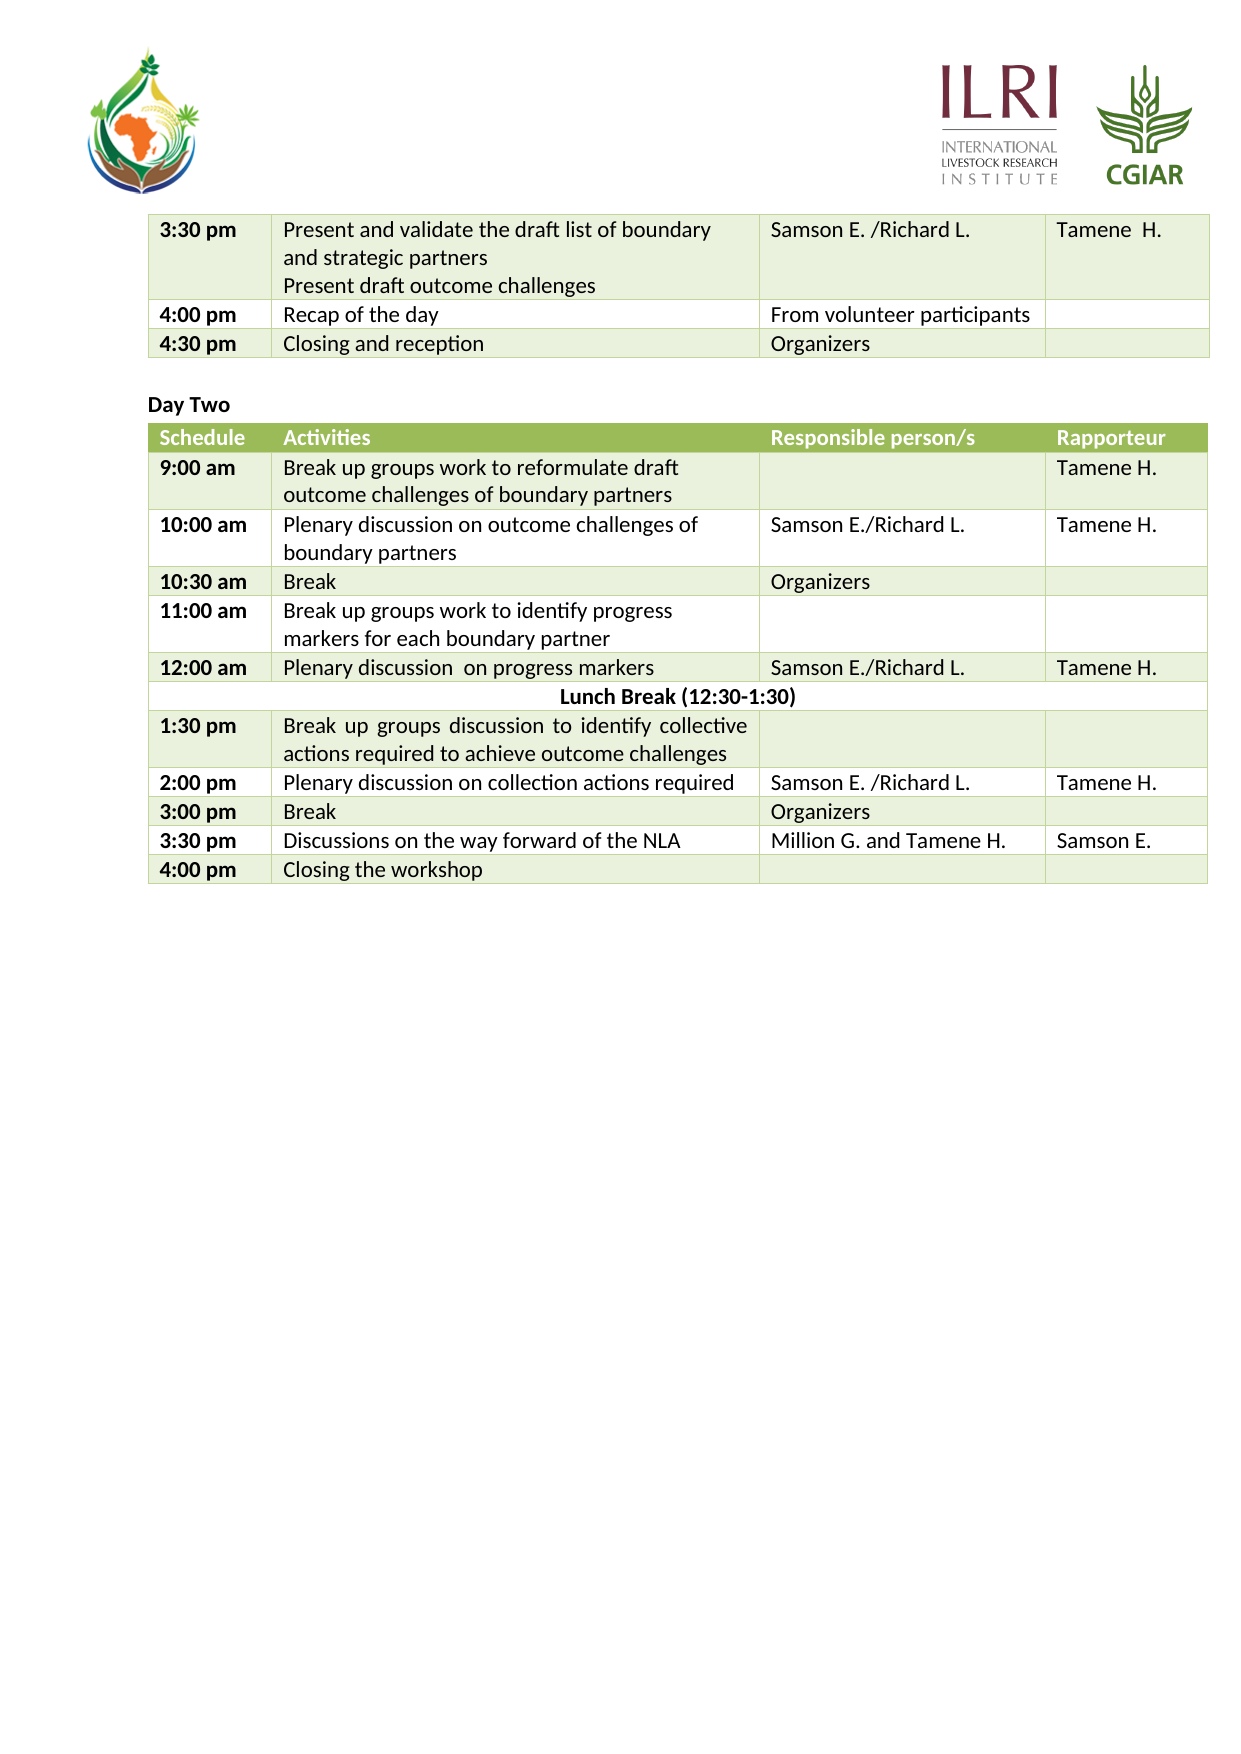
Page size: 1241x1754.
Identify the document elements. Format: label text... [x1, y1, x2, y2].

table_cell Tamene H. [1046, 510, 1207, 566]
table_cell Tamene H. [1046, 768, 1207, 796]
table_cell Tamene H. [1046, 653, 1207, 681]
table_cell Break up groups work to reformulate draft outcome challenges of boundary partners [272, 453, 759, 509]
table_cell [1046, 329, 1209, 357]
table_cell [1046, 711, 1207, 767]
table_cell Tamene H. [1046, 215, 1209, 299]
table_cell [1046, 300, 1209, 328]
table_cell 4:00 pm [149, 855, 271, 883]
table_cell Organizers [760, 567, 1045, 595]
table_header Responsible person/s [760, 424, 1045, 452]
table_cell Discussions on the way forward of the NLA [272, 826, 759, 854]
table_cell 4:00 pm [149, 300, 271, 328]
table_cell Samson E. /Richard L. [760, 768, 1045, 796]
table_cell Lunch Break (12:30-1:30) [149, 682, 1207, 710]
table_cell Break up groups discussion to identify collective actions required to achieve outcome challenges [272, 711, 759, 767]
table_cell [760, 711, 1045, 767]
table_cell Samson E. /Richard L. [760, 215, 1045, 299]
table_cell 11:00 am [149, 596, 271, 652]
table_cell Break up groups work to identify progress markers for each boundary partner [272, 596, 759, 652]
table_cell From volunteer participants [760, 300, 1045, 328]
table_cell Samson E. [1046, 826, 1207, 854]
table_cell [760, 596, 1045, 652]
table_cell [760, 855, 1045, 883]
table_cell Break [272, 567, 759, 595]
table_cell [1046, 855, 1207, 883]
table_cell Organizers [760, 797, 1045, 825]
table_cell Recap of the day [272, 300, 759, 328]
table_cell 10:00 am [149, 510, 271, 566]
table_cell [1046, 596, 1207, 652]
table_cell Plenary discussion on outcome challenges of boundary partners [272, 510, 759, 566]
table_cell 2:00 pm [149, 768, 271, 796]
table_header Rapporteur [1046, 424, 1207, 452]
table_cell 3:00 pm [149, 797, 271, 825]
text Day Two [148, 390, 1093, 418]
table_cell 12:00 am [149, 653, 271, 681]
table_header Schedule [149, 424, 271, 452]
table_cell [1046, 567, 1207, 595]
table_cell 3:30 pm [149, 826, 271, 854]
table_cell 3:30 pm [149, 215, 271, 299]
table_cell Present and validate the draft list of boundary and strategic partners Present draft outcome challenges [272, 215, 759, 299]
table_cell Plenary discussion on collection actions required [272, 768, 759, 796]
table_cell Break [272, 797, 759, 825]
table_header Activities [272, 424, 759, 452]
table_cell [1046, 797, 1207, 825]
table_cell Closing and reception [272, 329, 759, 357]
table_cell Million G. and Tamene H. [760, 826, 1045, 854]
table_cell Closing the workshop [272, 855, 759, 883]
table_cell 10:30 am [149, 567, 271, 595]
table_cell [760, 453, 1045, 509]
table_cell 4:30 pm [149, 329, 271, 357]
table_cell Samson E./Richard L. [760, 653, 1045, 681]
picture [87, 43, 200, 194]
table_cell Organizers [760, 329, 1045, 357]
table_cell 1:30 pm [149, 711, 271, 767]
table_cell Samson E./Richard L. [760, 510, 1045, 566]
table_cell 9:00 am [149, 453, 271, 509]
table_cell Tamene H. [1046, 453, 1207, 509]
table_cell Plenary discussion on progress markers [272, 653, 759, 681]
picture [942, 65, 1193, 185]
